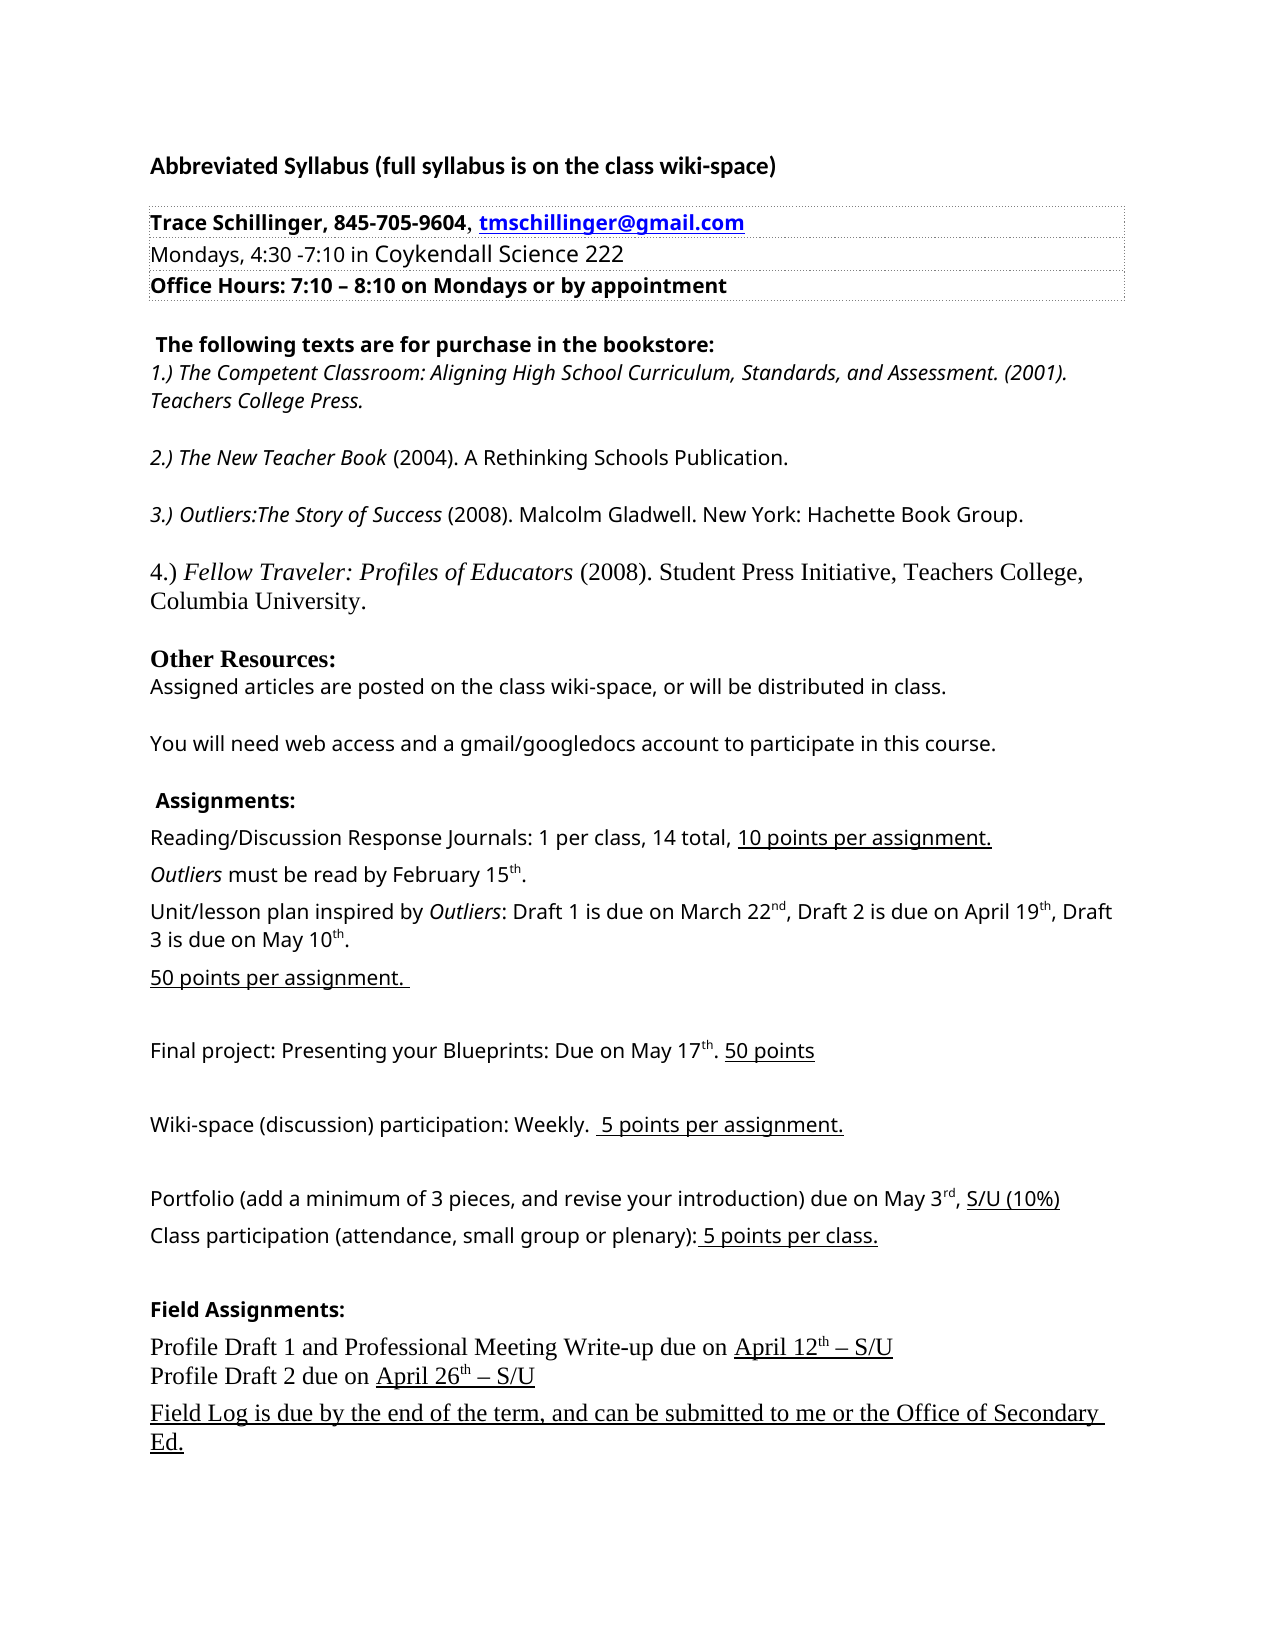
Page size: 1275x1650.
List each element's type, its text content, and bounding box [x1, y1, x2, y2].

text Profile Draft 2 due on April 26th – S/U [150, 1361, 1125, 1390]
table_cell Office Hours: 7:10 – 8:10 on Mondays or by appointment [149, 270, 1124, 300]
text You will need web access and a gmail/googledocs account to participate in this course. [150, 729, 1125, 758]
table_cell Trace Schillinger, 845-705-9604, tmschillinger@gmail.com [149, 206, 1124, 237]
text Field Assignments: [150, 1295, 1125, 1324]
text Assigned articles are posted on the class wiki-space, or will be distributed in class. [150, 672, 1125, 701]
text Other Resources: [150, 644, 1125, 672]
text Reading/Discussion Response Journals: 1 per class, 14 total, 10 points per assignment. [150, 823, 1125, 852]
table_cell Mondays, 4:30 -7:10 in Coykendall Science 222 [149, 237, 1124, 270]
text 3.) Outliers:The Story of Success (2008). Malcolm Gladwell. New York: Hachette Book Group. [150, 500, 1125, 529]
text Field Log is due by the end of the term, and can be submitted to me or the Office of Secondary Ed. [150, 1398, 1125, 1456]
text 1.) The Competent Classroom: Aligning High School Curriculum, Standards, and Assessment. (2001). Teachers College Press. [150, 358, 1125, 415]
text 50 points per assignment. [150, 963, 1125, 991]
text 4.) Fellow Traveler: Profiles of Educators (2008). Student Press Initiative, Teachers College, Columbia University. [150, 557, 1125, 615]
text 2.) The New Teacher Book (2004). A Rethinking Schools Publication. [150, 443, 1125, 472]
text Unit/lesson plan inspired by Outliers: Draft 1 is due on March 22nd, Draft 2 is due on April 19th, Draft 3 is due on May 10th. [150, 897, 1125, 954]
text Final project: Presenting your Blueprints: Due on May 17th. 50 points [150, 1037, 1125, 1065]
text Profile Draft 1 and Professional Meeting Write-up due on April 12th – S/U [150, 1332, 1125, 1361]
text Class participation (attendance, small group or plenary): 5 points per class. [150, 1221, 1125, 1250]
text The following texts are for purchase in the bookstore: [150, 330, 1125, 358]
text Abbreviated Syllabus (full syllabus is on the class wiki-space) [150, 150, 1125, 181]
text Assignments: [150, 786, 1125, 815]
text Wiki-space (discussion) participation: Weekly. 5 points per assignment. [150, 1111, 1125, 1139]
text Outliers must be read by February 15th. [150, 860, 1125, 889]
text Portfolio (add a minimum of 3 pieces, and revise your introduction) due on May 3rd, S/U (10%) [150, 1184, 1125, 1213]
